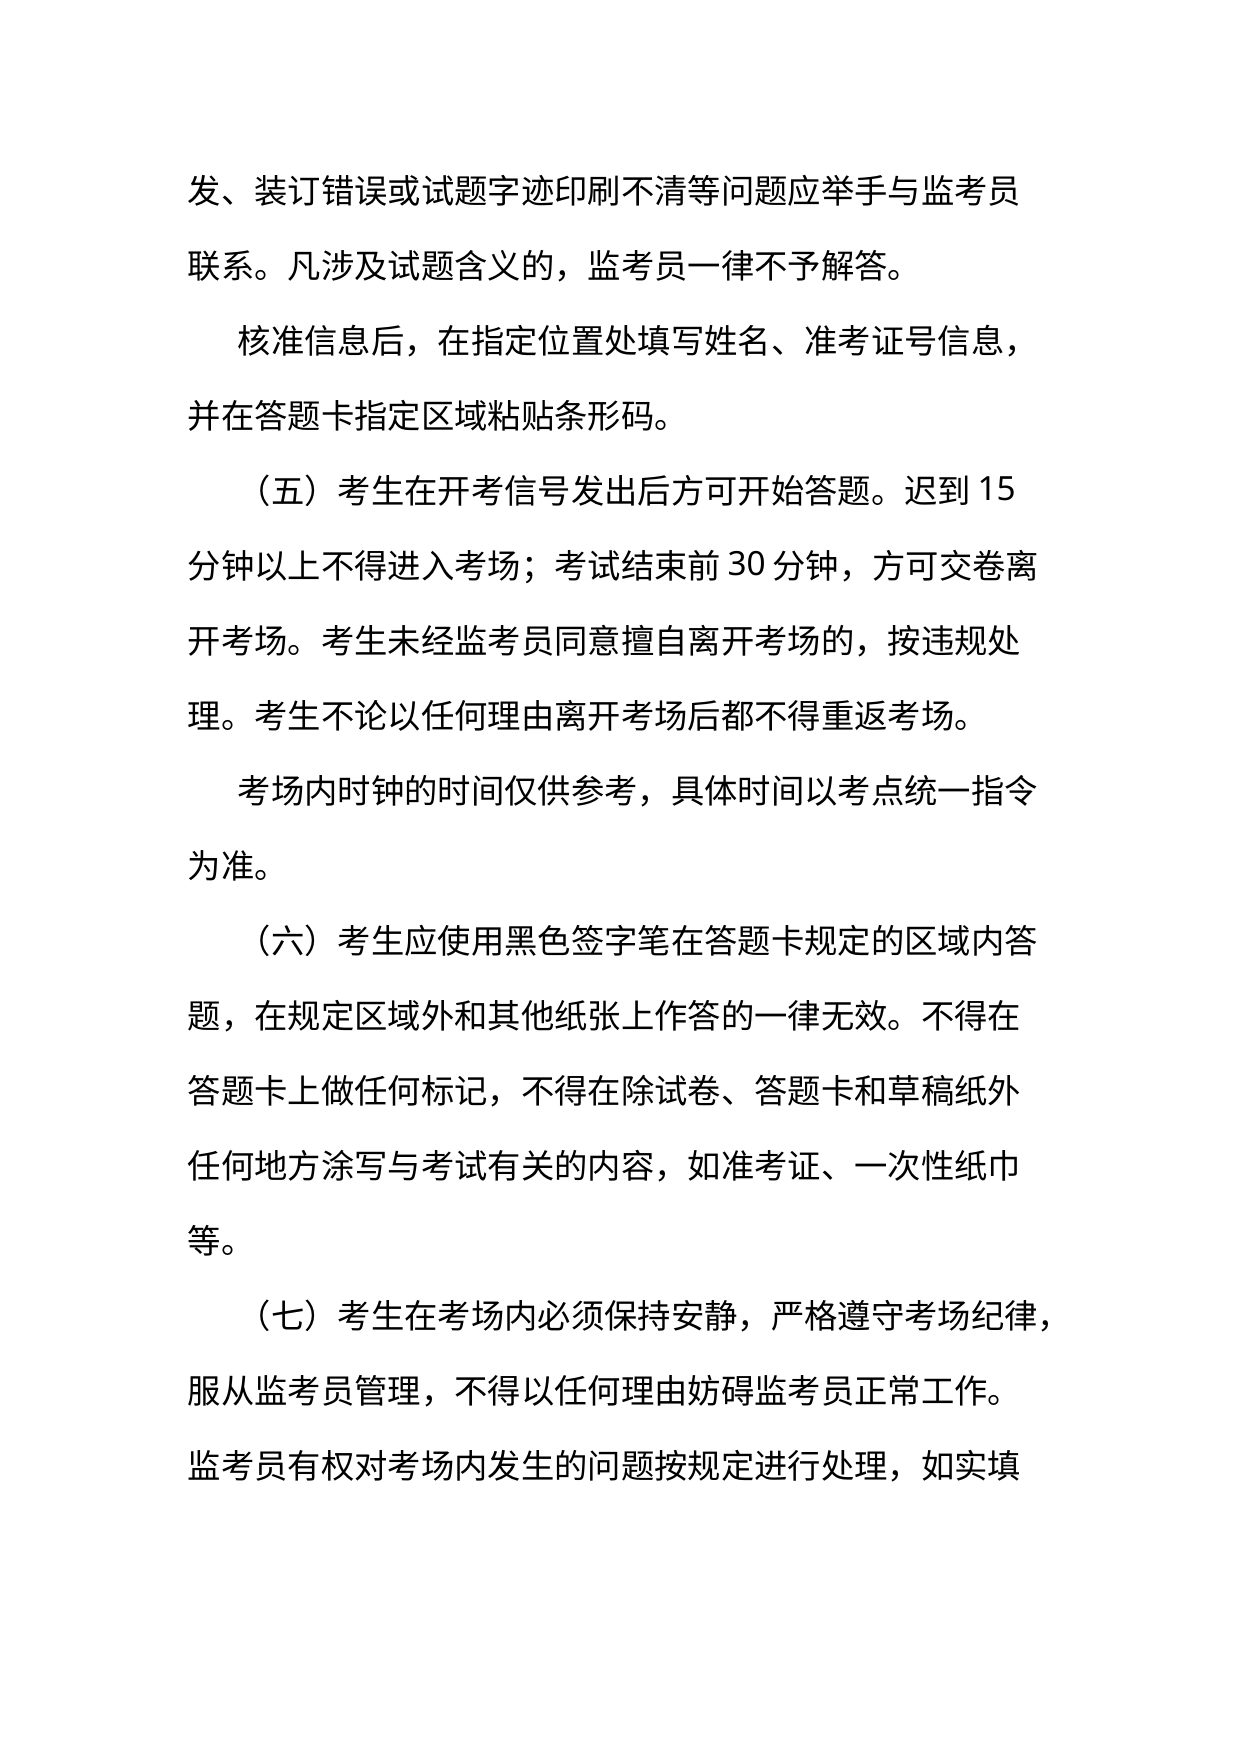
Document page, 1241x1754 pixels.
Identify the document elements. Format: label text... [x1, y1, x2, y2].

text （六）考生应使用黑色签字笔在答题卡规定的区域内答题，在规定区域外和其他纸张上作答的一律无效。不得在答题卡上做任何标记，不得在除试卷、答题卡和草稿纸外任何地方涂写与考试有关的内容，如准考证、一次性纸巾等。 [187, 914, 1053, 1289]
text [187, 164, 1053, 314]
text （五）考生在开考信号发出后方可开始答题。迟到15分钟以上不得进入考场；考试结束前30分钟，方可交卷离开考场。考生未经监考员同意擅自离开考场的，按违规处理。考生不论以任何理由离开考场后都不得重返考场。 [187, 464, 1053, 764]
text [187, 1289, 1053, 1514]
text 核准信息后，在指定位置处填写姓名、准考证号信息，并在答题卡指定区域粘贴条形码。 [187, 314, 1053, 464]
text 考场内时钟的时间仅供参考，具体时间以考点统一指令为准。 [187, 764, 1053, 914]
